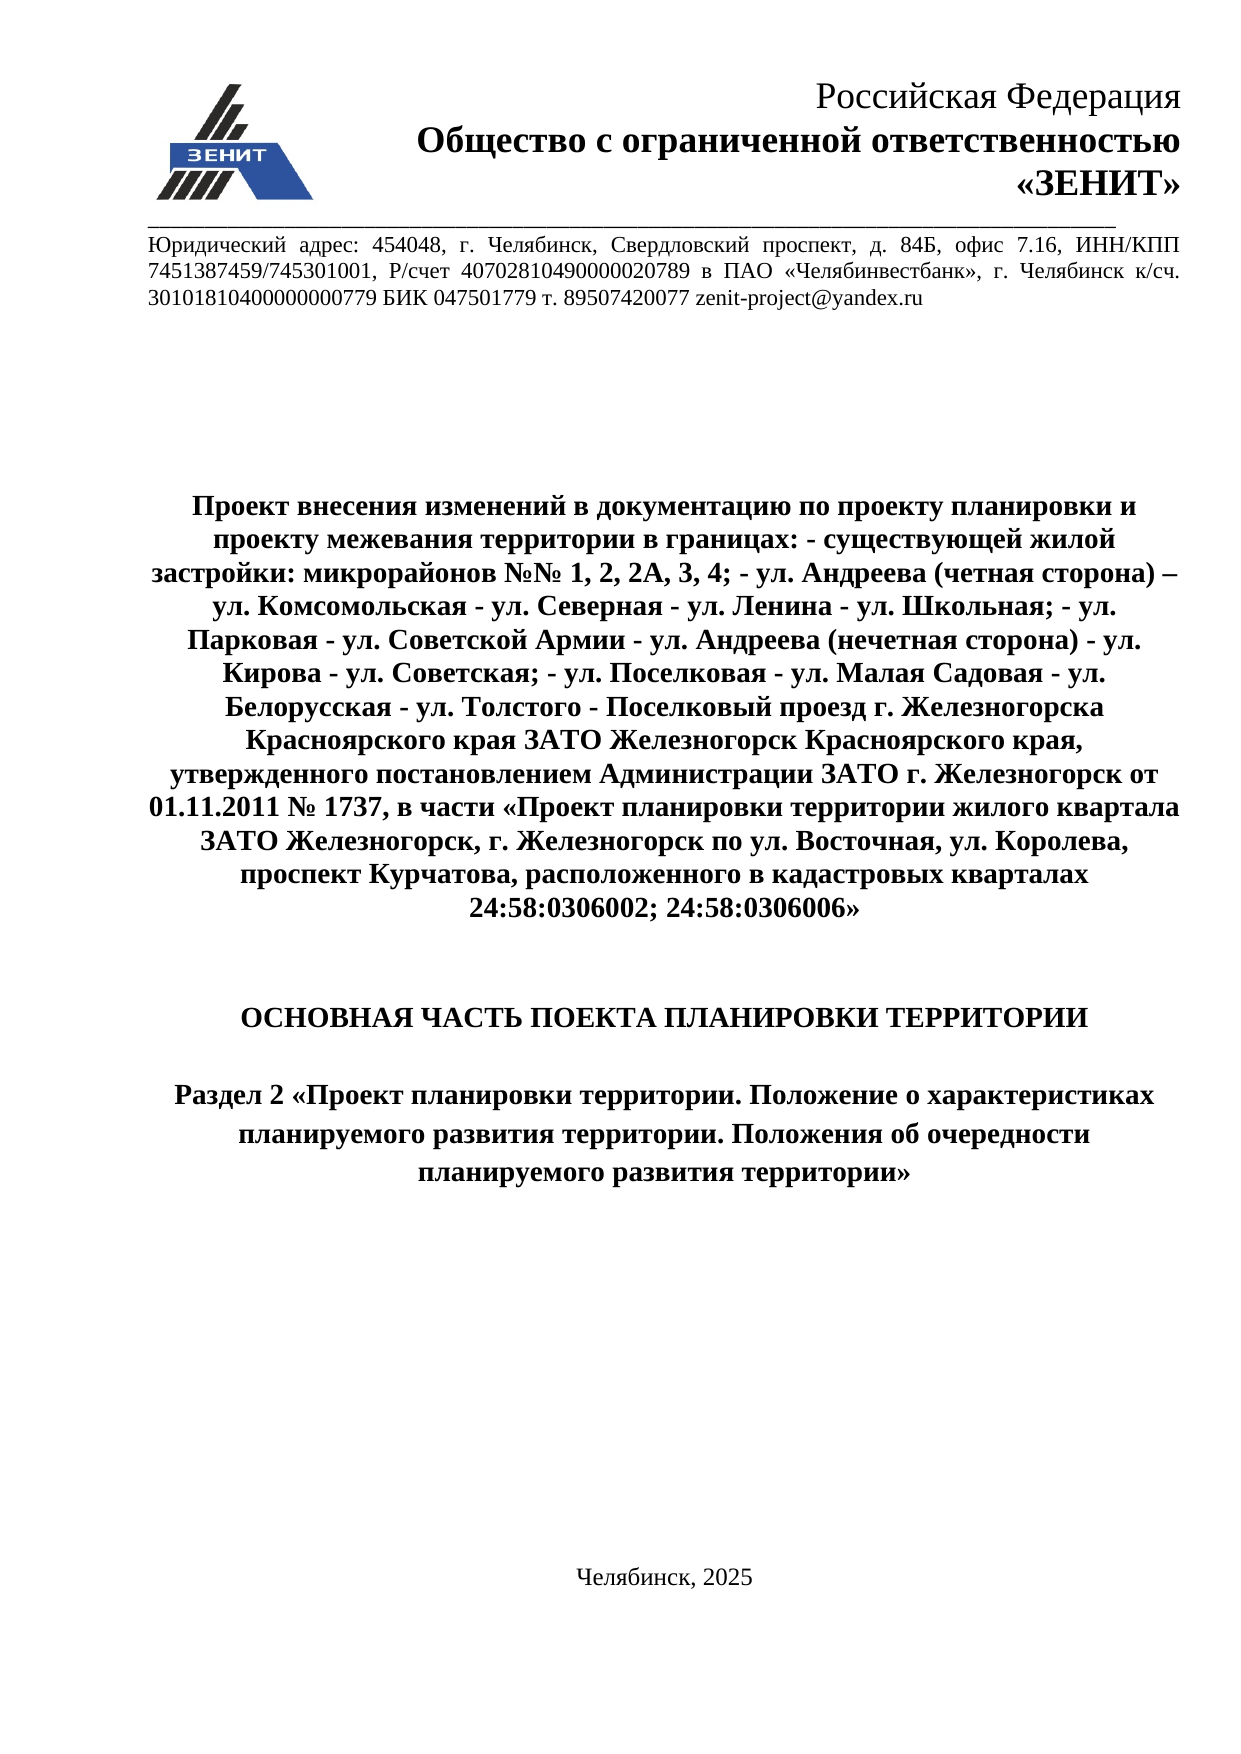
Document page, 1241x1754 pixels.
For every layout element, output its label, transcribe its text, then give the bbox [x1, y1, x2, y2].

text Челябинск, 2025 [148, 1562, 1181, 1591]
text ОСНОВНАЯ ЧАСТЬ ПОЕКТА ПЛАНИРОВКИ ТЕРРИТОРИИ [148, 1000, 1181, 1034]
picture [125, 73, 336, 223]
text Раздел 2 «Проект планировки территории. Положение о характеристиках планируемого развития территории. Положения об очередности планируемого развития территории» [148, 1077, 1181, 1188]
text Проект внесения изменений в документацию по проекту планировки и проекту межевания территории в границах: - существующей жилой застройки: микрорайонов №№ 1, 2, 2А, 3, 4; - ул. Андреева (четная сторона) – ул. Комсомольская - ул. Северная - ул. Ленина - ул. Школьная; - ул. Парковая - ул. Советской Армии - ул. Андреева (нечетная сторона) - ул. Кирова - ул. Советская; - ул. Поселковая - ул. Малая Садовая - ул. Белорусская - ул. Толстого - Поселковый проезд г. Железногорска Красноярского края ЗАТО Железногорск Красноярского края, утвержденного постановлением Администрации ЗАТО г. Железногорск от 01.11.2011 № 1737, в части «Проект планировки территории жилого квартала ЗАТО Железногорск, г. Железногорск по ул. Восточная, ул. Королева, проспект Курчатова, расположенного в кадастровых кварталах 24:58:0306002; 24:58:0306006» [148, 488, 1181, 924]
